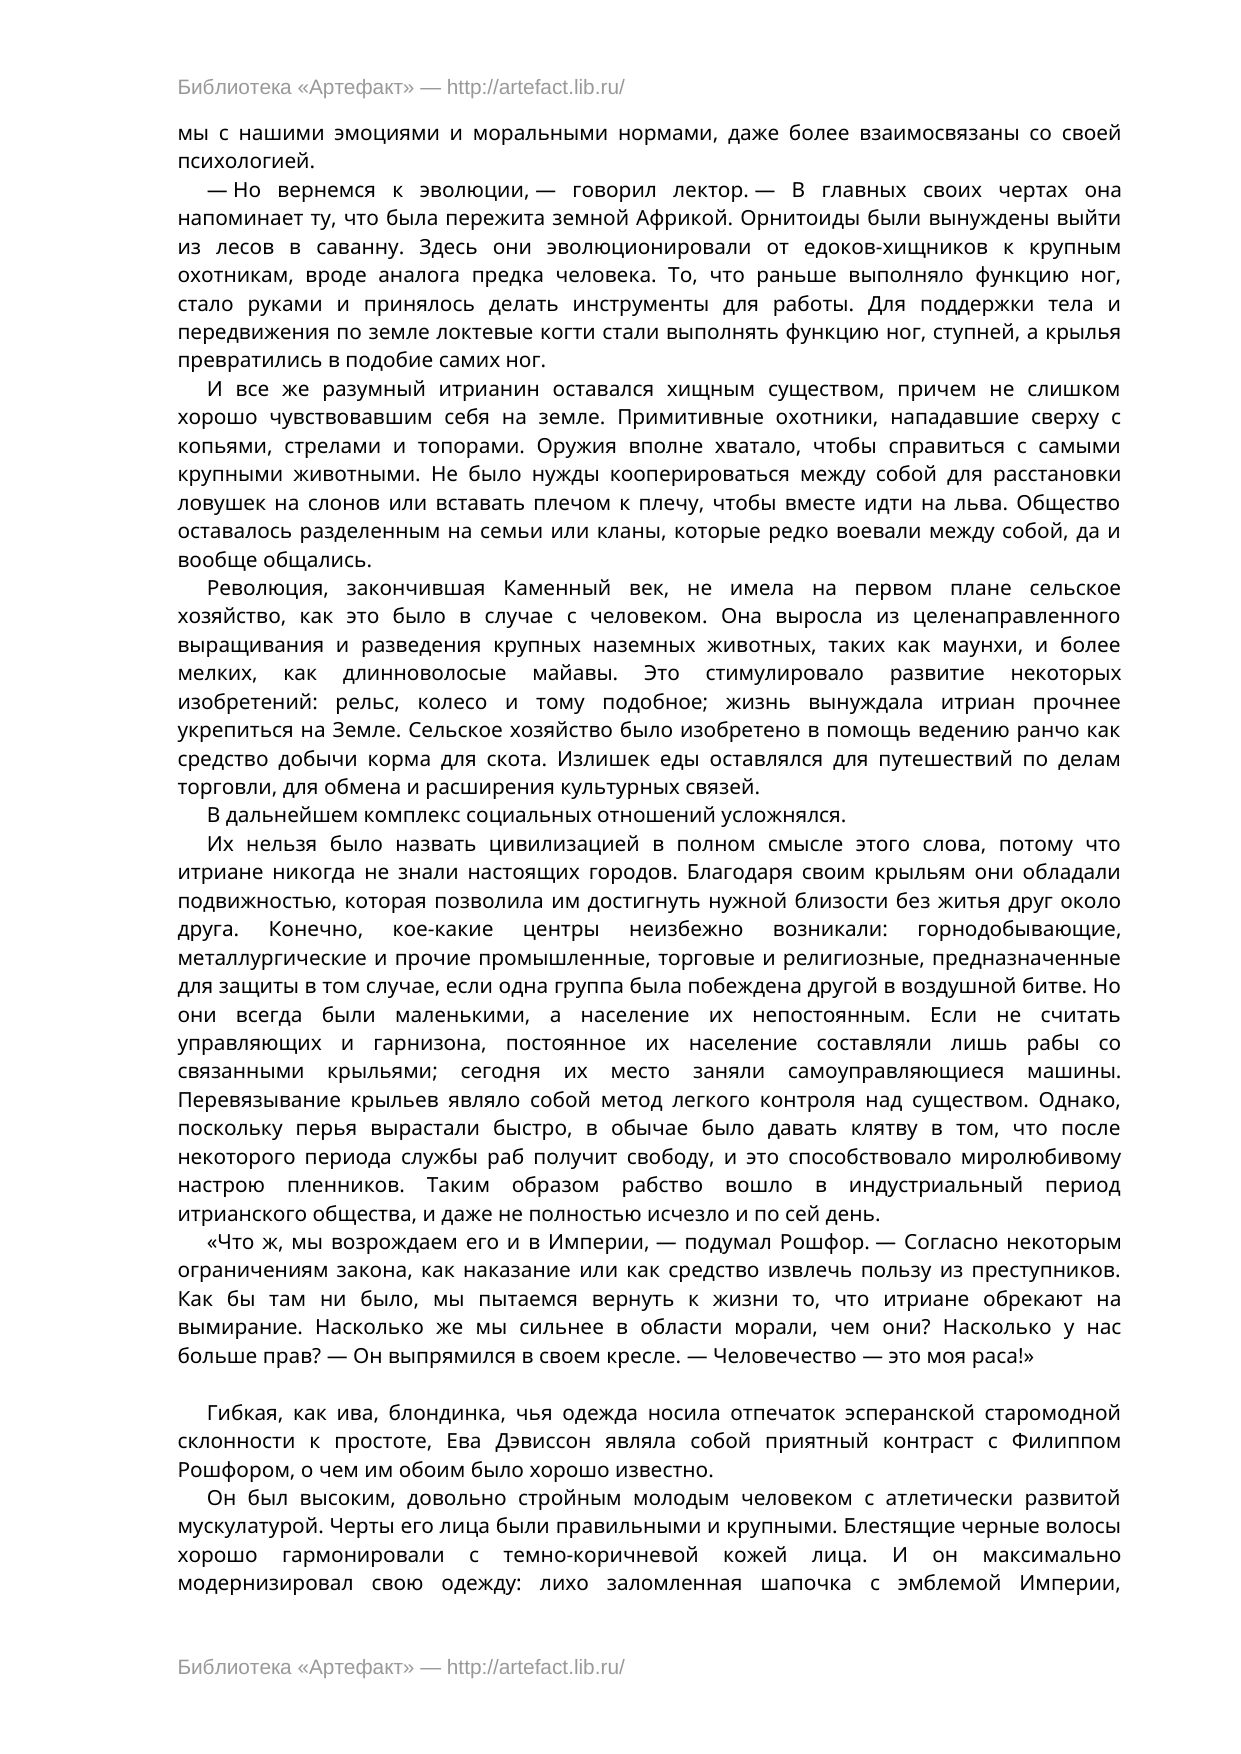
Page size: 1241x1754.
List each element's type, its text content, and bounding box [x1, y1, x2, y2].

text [177, 118, 1122, 175]
text Гибкая, как ива, блондинка, чья одежда носила отпечаток эсперанской старомодной склонности к простоте, Ева Дэвиссон являла собой приятный контраст с Филиппом Рошфором, о чем им обоим было хорошо известно. [177, 1398, 1122, 1483]
text В дальнейшем комплекс социальных отношений усложнялся. [177, 801, 1122, 829]
text — Но вернемся к эволюции, — говорил лектор. — В главных своих чертах она напоминает ту, что была пережита земной Африкой. Орнитоиды были вынуждены выйти из лесов в саванну. Здесь они эволюционировали от едоков-хищников к крупным охотникам, вроде аналога предка человека. То, что раньше выполняло функцию ног, стало руками и принялось делать инструменты для работы. Для поддержки тела и передвижения по земле локтевые когти стали выполнять функцию ног, ступней, а крылья превратились в подобие самих ног. [177, 175, 1122, 374]
text «Что ж, мы возрождаем его и в Империи, — подумал Рошфор. — Согласно некоторым ограничениям закона, как наказание или как средство извлечь пользу из преступников. Как бы там ни было, мы пытаемся вернуть к жизни то, что итриане обрекают на вымирание. Насколько же мы сильнее в области морали, чем они? Насколько у нас больше прав? — Он выпрямился в своем кресле. — Человечество — это моя раса!» [177, 1227, 1122, 1369]
text Революция, закончившая Каменный век, не имела на первом плане сельское хозяйство, как это было в случае с человеком. Она выросла из целенаправленного выращивания и разведения крупных наземных животных, таких как маунхи, и более мелких, как длинноволосые майавы. Это стимулировало развитие некоторых изобретений: рельс, колесо и тому подобное; жизнь вынуждала итриан прочнее укрепиться на Земле. Сельское хозяйство было изобретено в помощь ведению ранчо как средство добычи корма для скота. Излишек еды оставлялся для путешествий по делам торговли, для обмена и расширения культурных связей. [177, 573, 1122, 801]
text И все же разумный итрианин оставался хищным существом, причем не слишком хорошо чувствовавшим себя на земле. Примитивные охотники, нападавшие сверху с копьями, стрелами и топорами. Оружия вполне хватало, чтобы справиться с самыми крупными животными. Не было нужды кооперироваться между собой для расстановки ловушек на слонов или вставать плечом к плечу, чтобы вместе идти на льва. Общество оставалось разделенным на семьи или кланы, которые редко воевали между собой, да и вообще общались. [177, 374, 1122, 573]
text Их нельзя было назвать цивилизацией в полном смысле этого слова, потому что итриане никогда не знали настоящих городов. Благодаря своим крыльям они обладали подвижностью, которая позволила им достигнуть нужной близости без житья друг около друга. Конечно, кое-какие центры неизбежно возникали: горнодобывающие, металлургические и прочие промышленные, торговые и религиозные, предназначенные для защиты в том случае, если одна группа была побеждена другой в воздушной битве. Но они всегда были маленькими, а население их непостоянным. Если не считать управляющих и гарнизона, постоянное их население составляли лишь рабы со связанными крыльями; сегодня их место заняли самоуправляющиеся машины. Перевязывание крыльев являло собой метод легкого контроля над существом. Однако, поскольку перья вырастали быстро, в обычае было давать клятву в том, что после некоторого периода службы раб получит свободу, и это способствовало миролюбивому настрою пленников. Таким образом рабство вошло в индустриальный период итрианского общества, и даже не полностью исчезло и по сей день. [177, 829, 1122, 1227]
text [177, 1483, 1122, 1597]
